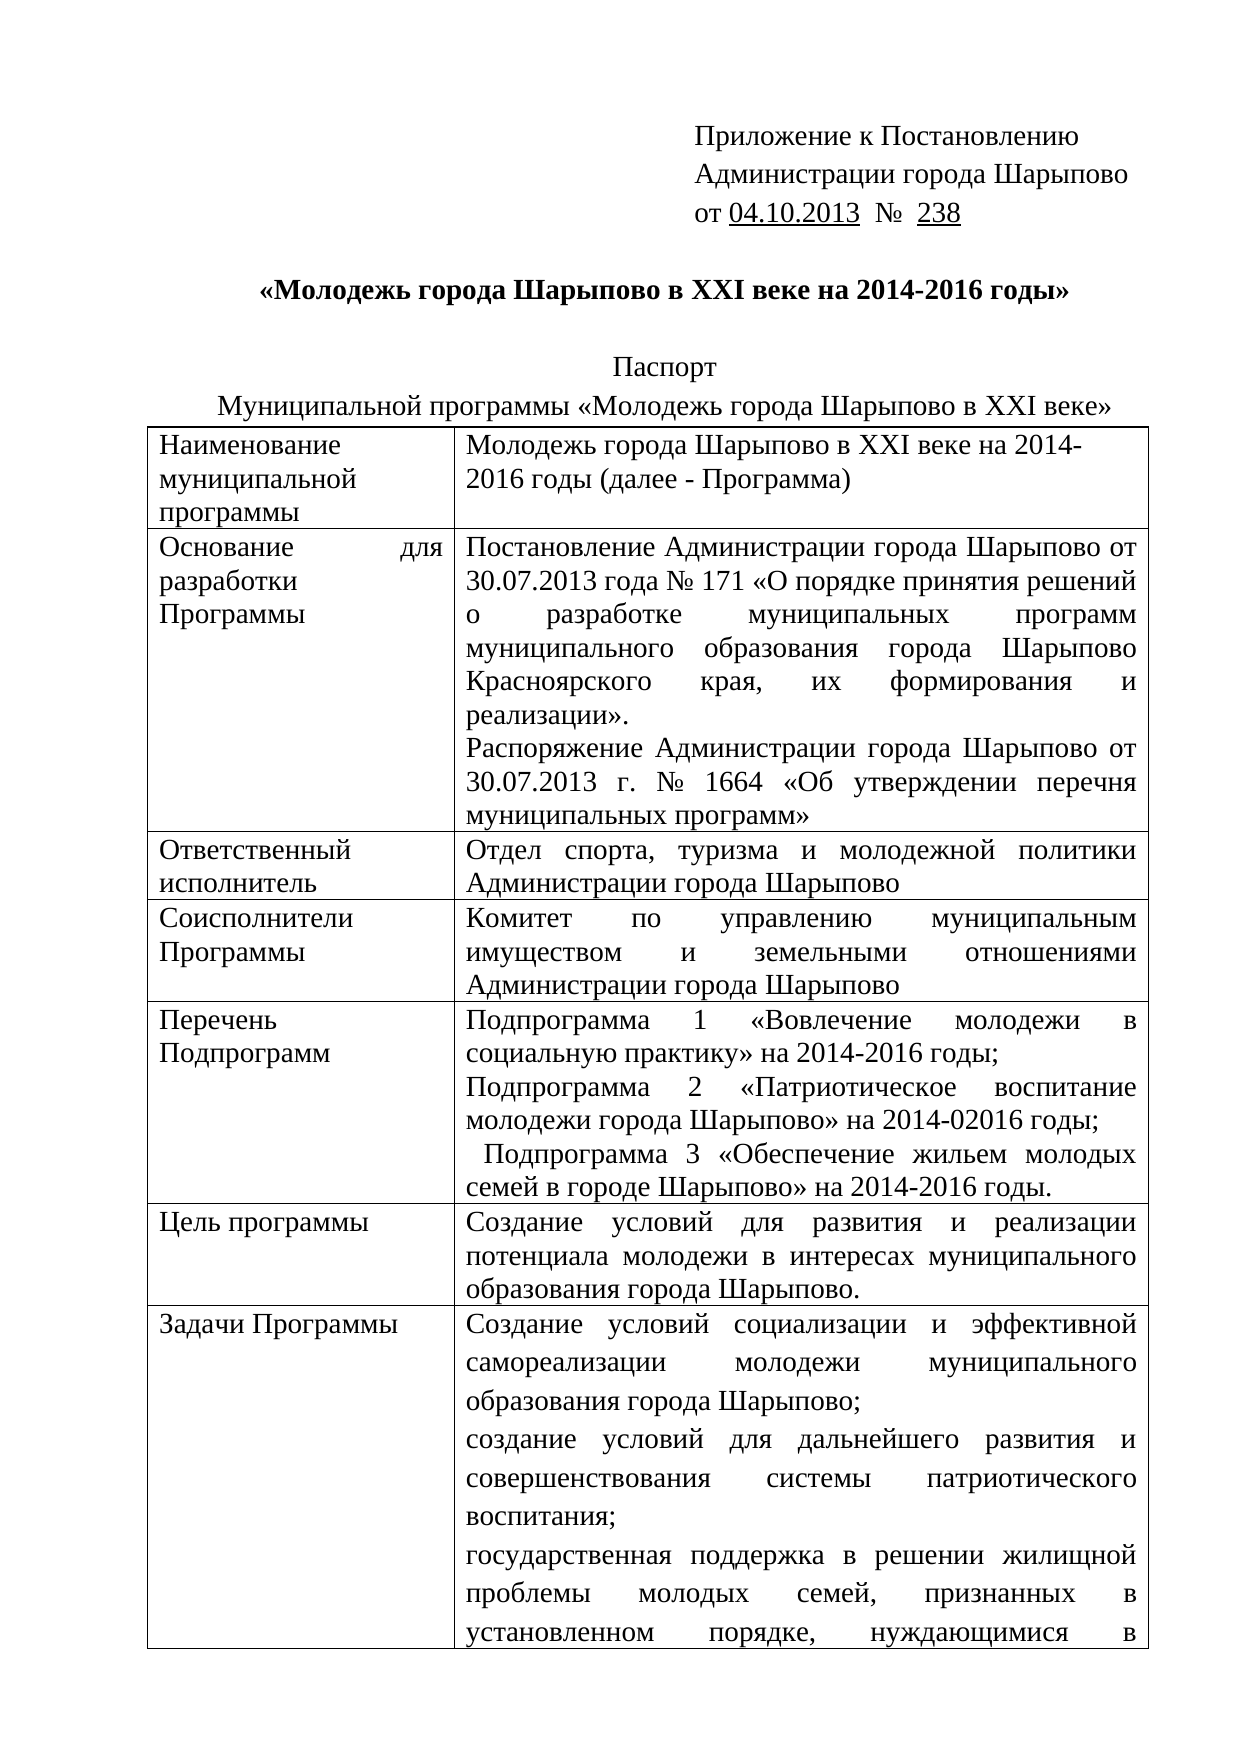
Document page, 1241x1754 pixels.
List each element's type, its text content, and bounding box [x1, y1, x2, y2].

table_cell Цель программы [148, 1204, 454, 1305]
text «Молодежь города Шарыпово в XXI веке на 2014-2016 годы» [148, 272, 1181, 306]
text Администрации города Шарыпово [694, 157, 1181, 190]
table_cell Комитет по управлению муниципальным имуществом и земельными отношениями Администрации города Шарыпово [455, 900, 1148, 1001]
text Паспорт [148, 349, 1181, 383]
table_cell Постановление Администрации города Шарыпово от 30.07.2013 года № 171 «О порядке принятия решений о разработке муниципальных программ муниципального образования города Шарыпово Красноярского края, их формирования и реализации». Распоряжение Администрации города Шарыпово от 30.07.2013 г. № 1664 «Об утверждении перечня муниципальных программ» [455, 529, 1148, 831]
table_header Молодежь города Шарыпово в XXI веке на 2014-2016 годы (далее - Программа) [455, 428, 1148, 528]
table_cell Задачи Программы [148, 1306, 454, 1648]
table_cell Отдел спорта, туризма и молодежной политики Администрации города Шарыпово [455, 832, 1148, 899]
text Муниципальной программы «Молодежь города Шарыпово в XXI веке» [148, 388, 1181, 421]
table_header Наименование муниципальной программы [148, 428, 454, 528]
text Приложение к Постановлению [694, 118, 1181, 152]
text от 04.10.2013 № 238 [694, 195, 1181, 229]
table_cell Ответственный исполнитель [148, 832, 454, 899]
table_cell Перечень Подпрограмм [148, 1002, 454, 1203]
table_cell Подпрограмма 1 «Вовлечение молодежи в социальную практику» на 2014-2016 годы; Подпрограмма 2 «Патриотическое воспитание молодежи города Шарыпово» на 2014-02016 годы; Подпрограмма 3 «Обеспечение жильем молодых семей в городе Шарыпово» на 2014-2016 годы. [455, 1002, 1148, 1203]
table_cell Соисполнители Программы [148, 900, 454, 1001]
table_cell Создание условий для развития и реализации потенциала молодежи в интересах муниципального образования города Шарыпово. [455, 1204, 1148, 1305]
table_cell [455, 1306, 1148, 1648]
table_cell Основание для разработки Программы [148, 529, 454, 831]
